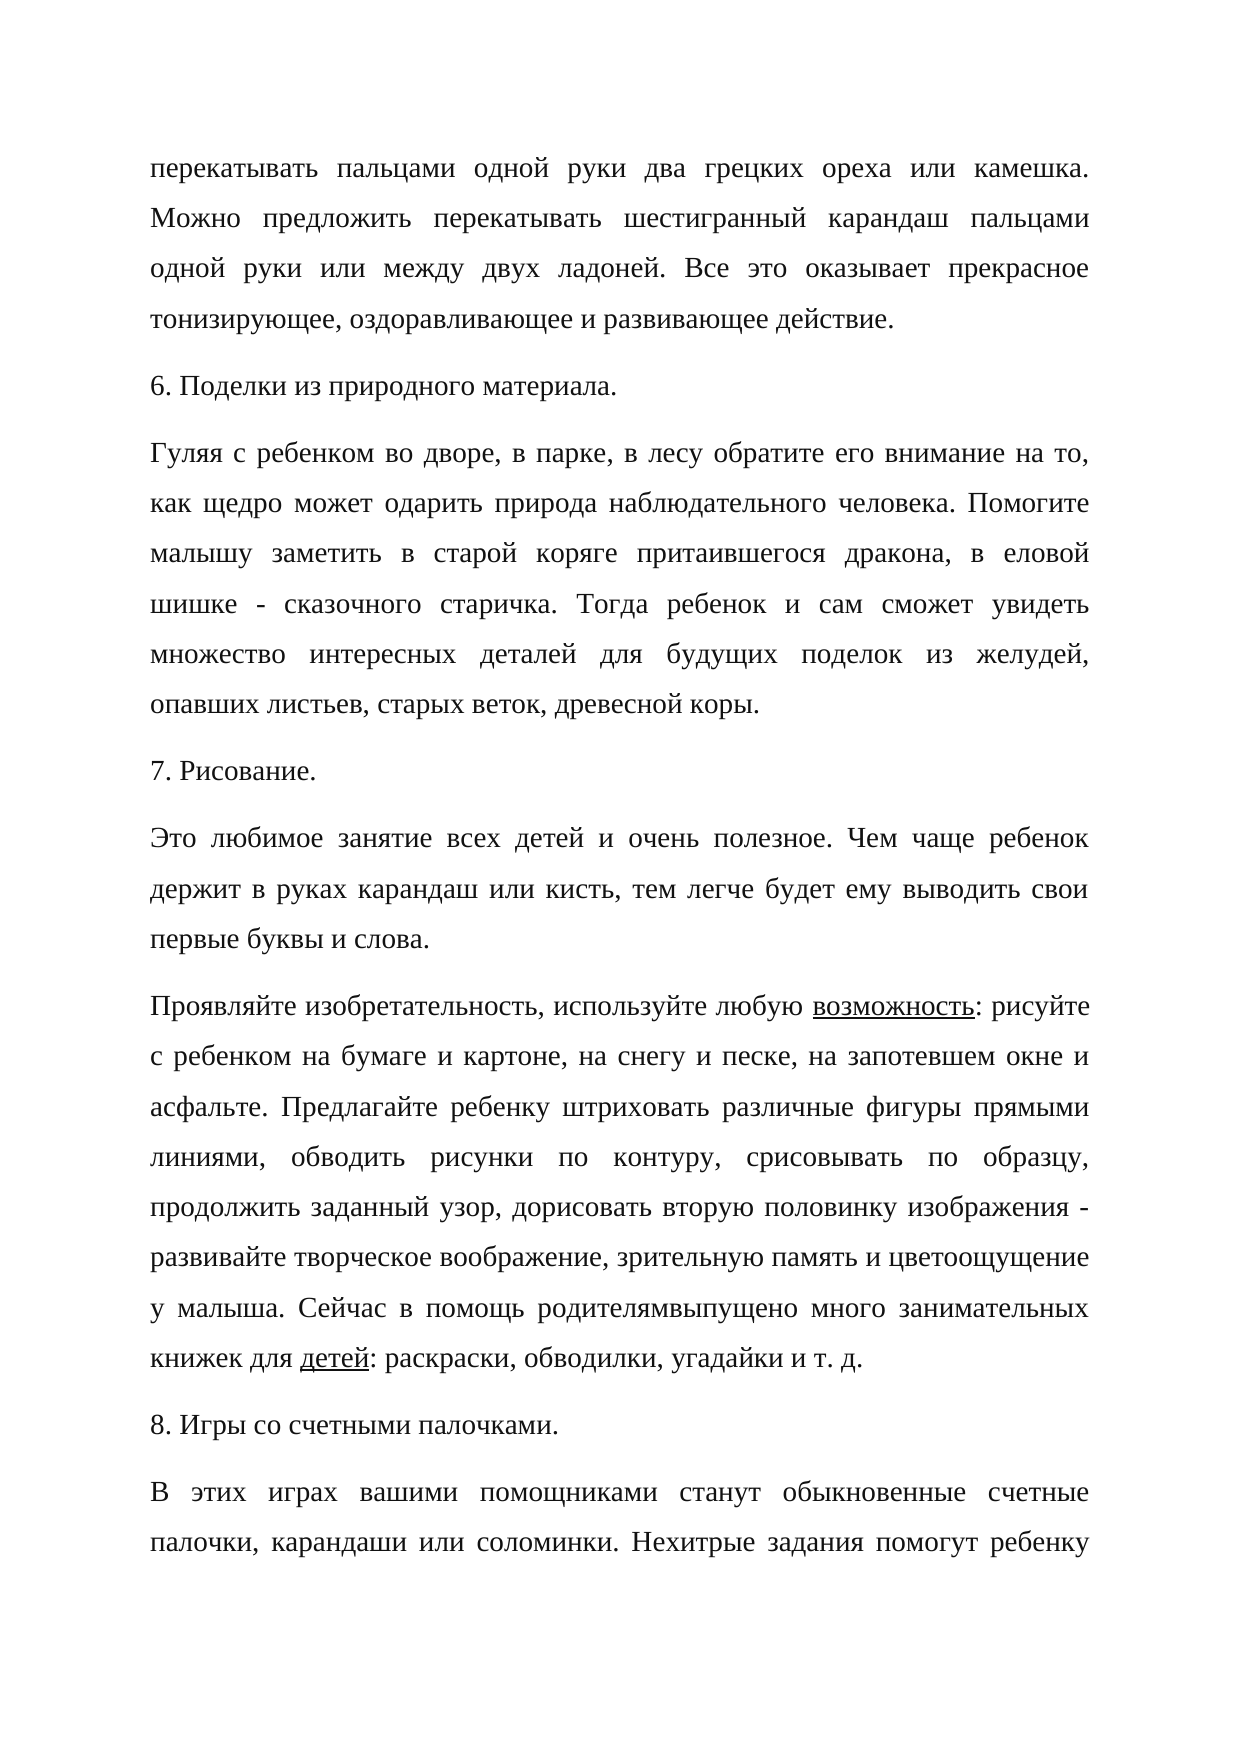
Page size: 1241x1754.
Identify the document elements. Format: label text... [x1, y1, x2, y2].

text 6. Поделки из природного материала. [150, 368, 1090, 401]
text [150, 1474, 1090, 1558]
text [150, 150, 1090, 334]
text 7. Рисование. [150, 753, 1090, 787]
text 8. Игры со счетными палочками. [150, 1407, 1090, 1441]
text Это любимое занятие всех детей и очень полезное. Чем чаще ребенок держит в руках карандаш или кисть, тем легче будет ему выводить свои первые буквы и слова. [150, 820, 1090, 954]
text Проявляйте изобретательность, используйте любую возможность: рисуйте с ребенком на бумаге и картоне, на снегу и песке, на запотевшем окне и асфальте. Предлагайте ребенку штриховать различные фигуры прямыми линиями, обводить рисунки по контуру, срисовывать по образцу, продолжить заданный узор, дорисовать вторую половинку изображения - развивайте творческое воображение, зрительную память и цветоощущение у малыша. Сейчас в помощь родителямвыпущено много занимательных книжек для детей: раскраски, обводилки, угадайки и т. д. [150, 988, 1090, 1374]
text Гуляя с ребенком во дворе, в парке, в лесу обратите его внимание на то, как щедро может одарить природа наблюдательного человека. Помогите малышу заметить в старой коряге притаившегося дракона, в еловой шишке - сказочного старичка. Тогда ребенок и сам сможет увидеть множество интересных деталей для будущих поделок из желудей, опавших листьев, старых веток, древесной коры. [150, 435, 1090, 720]
